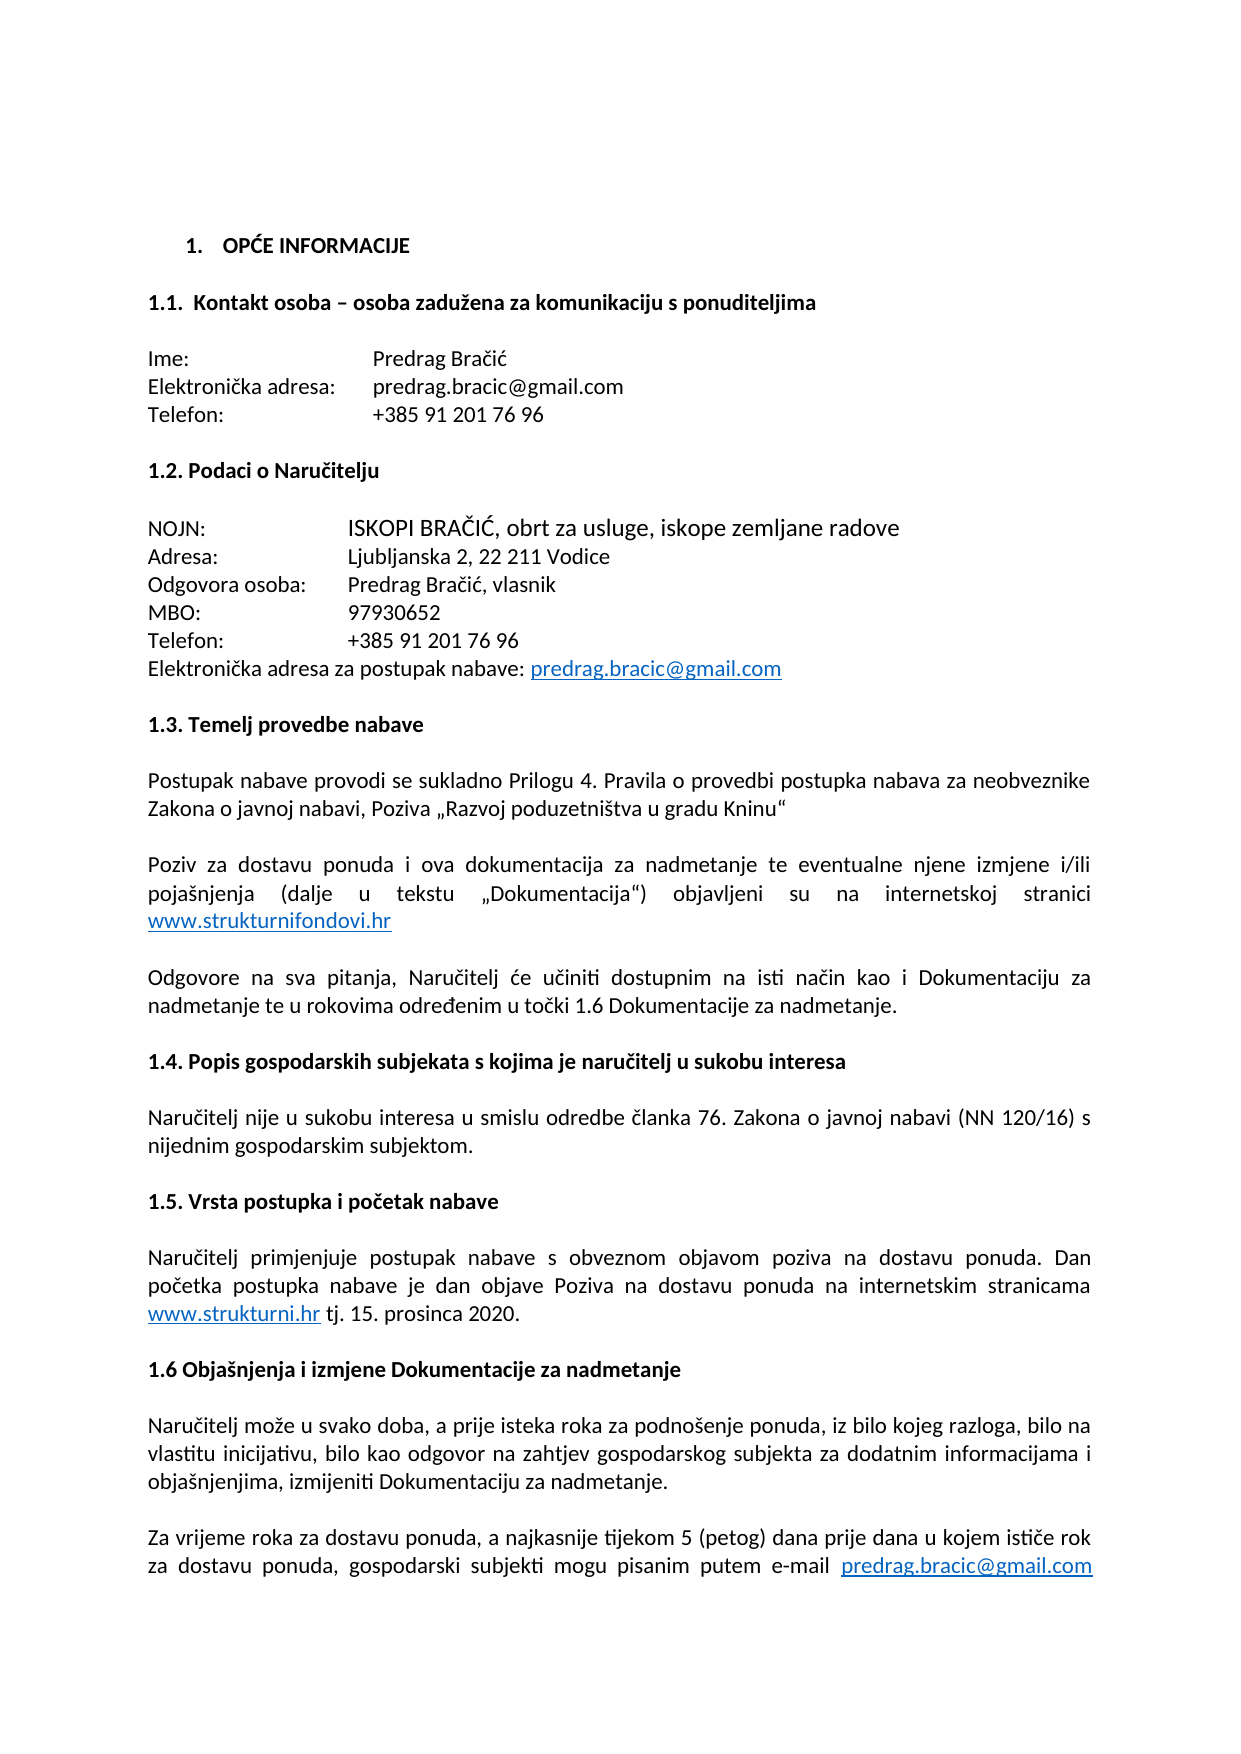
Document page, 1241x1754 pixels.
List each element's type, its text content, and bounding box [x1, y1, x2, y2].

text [148, 1523, 1093, 1579]
text Postupak nabave provodi se sukladno Prilogu 4. Pravila o provedbi postupka nabava za neobveznike Zakona o javnoj nabavi, Poziva „Razvoj poduzetništva u gradu Kninu“ [148, 767, 1093, 823]
text Odgovore na sva pitanja, Naručitelj će učiniti dostupnim na isti način kao i Dokumentaciju za nadmetanje te u rokovima određenim u točki 1.6 Dokumentacije za nadmetanje. [148, 963, 1093, 1019]
text MBO: 97930652 [148, 598, 1093, 626]
text 1.6 Objašnjenja i izmjene Dokumentacije za nadmetanje [148, 1355, 1093, 1383]
text Naručitelj može u svako doba, a prije isteka roka za podnošenje ponuda, iz bilo kojeg razloga, bilo na vlastitu inicijativu, bilo kao odgovor na zahtjev gospodarskog subjekta za dodatnim informacijama i objašnjenjima, izmijeniti Dokumentaciju za nadmetanje. [148, 1411, 1093, 1495]
text 1.4. Popis gospodarskih subjekata s kojima je naručitelj u sukobu interesa [148, 1047, 1093, 1075]
text Naručitelj primjenjuje postupak nabave s obveznom objavom poziva na dostavu ponuda. Dan početka postupka nabave je dan objave Poziva na dostavu ponuda na internetskim stranicama www.strukturni.hr tj. 15. prosinca 2020. [148, 1243, 1093, 1327]
text Telefon: +385 91 201 76 96 [148, 400, 1093, 428]
text Naručitelj nije u sukobu interesa u smislu odredbe članka 76. Zakona o javnoj nabavi (NN 120/16) s nijednim gospodarskim subjektom. [148, 1103, 1093, 1159]
list OPĆE INFORMACIJE [185, 232, 1093, 260]
text 1.5. Vrsta postupka i početak nabave [148, 1187, 1093, 1215]
text 1.3. Temelj provedbe nabave [148, 711, 1093, 738]
text Telefon: +385 91 201 76 96 [148, 626, 1093, 654]
text 1.2. Podaci o Naručitelju [148, 456, 1093, 484]
text Adresa: Ljubljanska 2, 22 211 Vodice [148, 542, 1093, 570]
text 1.1. Kontakt osoba – osoba zadužena za komunikaciju s ponuditeljima [148, 288, 1093, 316]
text NOJN: ISKOPI BRAČIĆ, obrt za usluge, iskope zemljane radove [148, 512, 1093, 542]
text Elektronička adresa za postupak nabave: predrag.bracic@gmail.com [148, 654, 1093, 682]
text Ime: Predrag Bračić [148, 344, 1093, 372]
text Poziv za dostavu ponuda i ova dokumentacija za nadmetanje te eventualne njene izmjene i/ili pojašnjenja (dalje u tekstu „Dokumentacija“) objavljeni su na internetskoj stranici www.strukturnifondovi.hr [148, 851, 1093, 935]
text Odgovora osoba: Predrag Bračić, vlasnik [148, 570, 1093, 598]
text Elektronička adresa: predrag.bracic@gmail.com [148, 372, 1093, 400]
